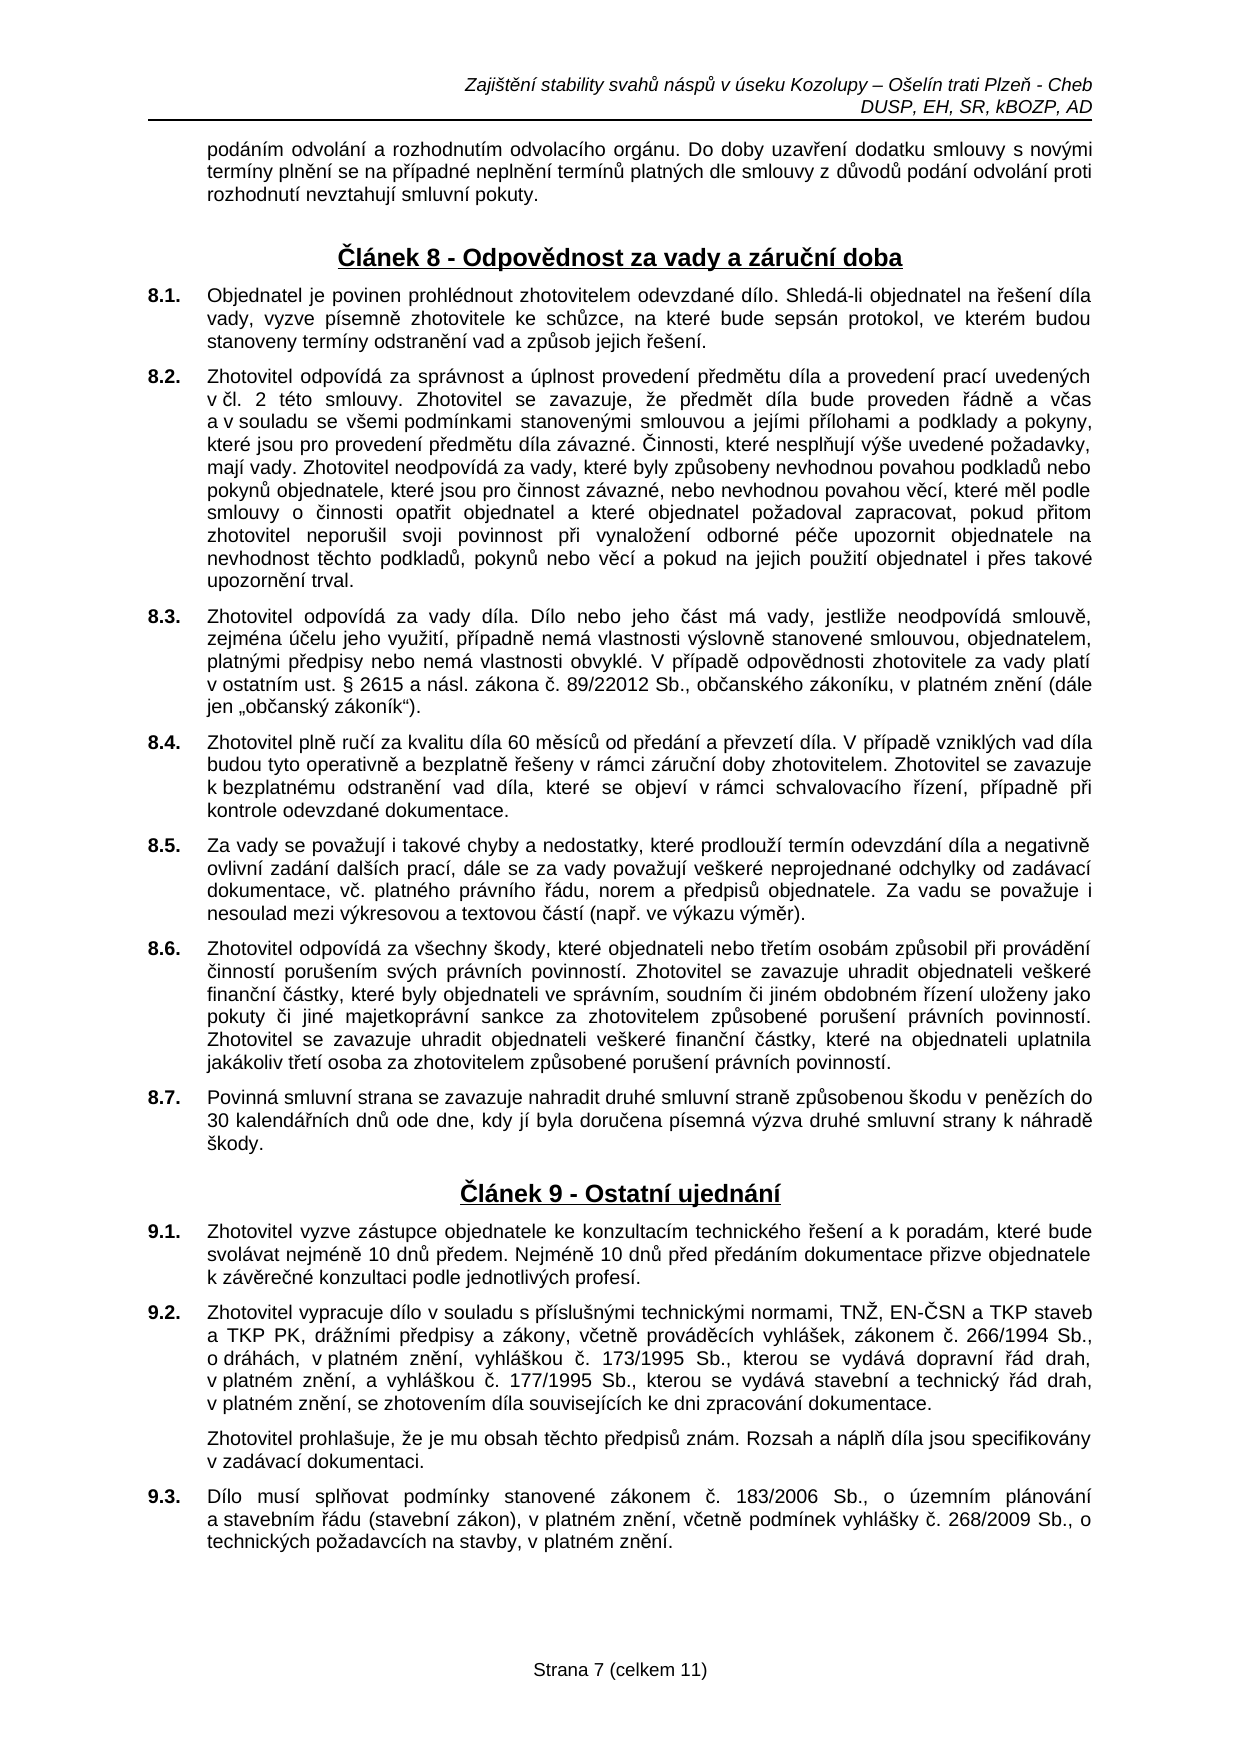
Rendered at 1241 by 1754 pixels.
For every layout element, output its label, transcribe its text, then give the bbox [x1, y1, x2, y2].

subtitle Povinná smluvní strana se zavazuje nahradit druhé smluvní straně způsobenou škodu v penězích do 30 kalendářních dnů ode dne, kdy jí byla doručena písemná výzva druhé smluvní strany k náhradě škody. [148, 1086, 1092, 1154]
text 9.3. Dílo musí splňovat podmínky stanovené zákonem č. 183/2006 Sb., o územním plánování a stavebním řádu (stavební zákon), v platném znění, včetně podmínek vyhlášky č. 268/2009 Sb., o technických požadavcích na stavby, v platném znění. [148, 1485, 1092, 1553]
subtitle Článek 8 - Odpovědnost za vady a záruční doba [148, 243, 1092, 272]
text 8.5. Za vady se považují i takové chyby a nedostatky, které prodlouží termín odevzdání díla a negativně ovlivní zadání dalších prací, dále se za vady považují veškeré neprojednané odchylky od zadávací dokumentace, vč. platného právního řádu, norem a předpisů objednatele. Za vadu se považuje i nesoulad mezi výkresovou a textovou částí (např. ve výkazu výměr). [148, 834, 1092, 925]
subtitle 8.2. Zhotovitel odpovídá za správnost a úplnost provedení předmětu díla a provedení prací uvedených v čl. 2 této smlouvy. Zhotovitel se zavazuje, že předmět díla bude proveden řádně a včas a v souladu se všemi podmínkami stanovenými smlouvou a jejími přílohami a podklady a pokyny, které jsou pro provedení předmětu díla závazné. Činnosti, které nesplňují výše uvedené požadavky, mají vady. Zhotovitel neodpovídá za vady, které byly způsobeny nevhodnou povahou podkladů nebo pokynů objednatele, které jsou pro činnost závazné, nebo nevhodnou povahou věcí, které měl podle smlouvy o činnosti opatřit objednatel a které objednatel požadoval zapracovat, pokud přitom zhotovitel neporušil svoji povinnost při vynaložení odborné péče upozornit objednatele na nevhodnost těchto podkladů, pokynů nebo věcí a pokud na jejich použití objednatel i přes takové upozornění trval. [148, 365, 1092, 592]
text 9.1. Zhotovitel vyzve zástupce objednatele ke konzultacím technického řešení a k poradám, které bude svolávat nejméně 10 dnů předem. Nejméně 10 dnů před předáním dokumentace přizve objednatele k závěrečné konzultaci podle jednotlivých profesí. [148, 1220, 1092, 1288]
subtitle Článek 9 - Ostatní ujednání [148, 1179, 1092, 1208]
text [148, 137, 1092, 206]
subtitle Zhotovitel odpovídá za vady díla. Dílo nebo jeho část má vady, jestliže neodpovídá smlouvě, zejména účelu jeho využití, případně nemá vlastnosti výslovně stanovené smlouvou, objednatelem, platnými předpisy nebo nemá vlastnosti obvyklé. V případě odpovědnosti zhotovitele za vady platí v ostatním ust. § 2615 a násl. zákona č. 89/22012 Sb., občanského zákoníku, v platném znění (dále jen „občanský zákoník“). [148, 604, 1092, 718]
text 8.4. Zhotovitel plně ručí za kvalitu díla 60 měsíců od předání a převzetí díla. V případě vzniklých vad díla budou tyto operativně a bezplatně řešeny v rámci záruční doby zhotovitelem. Zhotovitel se zavazuje k bezplatnému odstranění vad díla, které se objeví v rámci schvalovacího řízení, případně při kontrole odevzdané dokumentace. [148, 731, 1092, 821]
text Zhotovitel prohlašuje, že je mu obsah těchto předpisů znám. Rozsah a náplň díla jsou specifikovány v zadávací dokumentaci. [207, 1427, 1092, 1472]
text 8.1. Objednatel je povinen prohlédnout zhotovitelem odevzdané dílo. Shledá-li objednatel na řešení díla vady, vyzve písemně zhotovitele ke schůzce, na které bude sepsán protokol, ve kterém budou stanoveny termíny odstranění vad a způsob jejich řešení. [148, 284, 1092, 352]
text 9.2. Zhotovitel vypracuje dílo v souladu s příslušnými technickými normami, TNŽ, EN-ČSN a TKP staveb a TKP PK, drážními předpisy a zákony, včetně prováděcích vyhlášek, zákonem č. 266/1994 Sb., o dráhách, v platném znění, vyhláškou č. 173/1995 Sb., kterou se vydává dopravní řád drah, v platném znění, a vyhláškou č. 177/1995 Sb., kterou se vydává stavební a technický řád drah, v platném znění, se zhotovením díla souvisejících ke dni zpracování dokumentace. [148, 1301, 1092, 1414]
text 8.6. Zhotovitel odpovídá za všechny škody, které objednateli nebo třetím osobám způsobil při provádění činností porušením svých právních povinností. Zhotovitel se zavazuje uhradit objednateli veškeré finanční částky, které byly objednateli ve správním, soudním či jiném obdobném řízení uloženy jako pokuty či jiné majetkoprávní sankce za zhotovitelem způsobené porušení právních povinností. Zhotovitel se zavazuje uhradit objednateli veškeré finanční částky, které na objednateli uplatnila jakákoliv třetí osoba za zhotovitelem způsobené porušení právních povinností. [148, 937, 1092, 1073]
